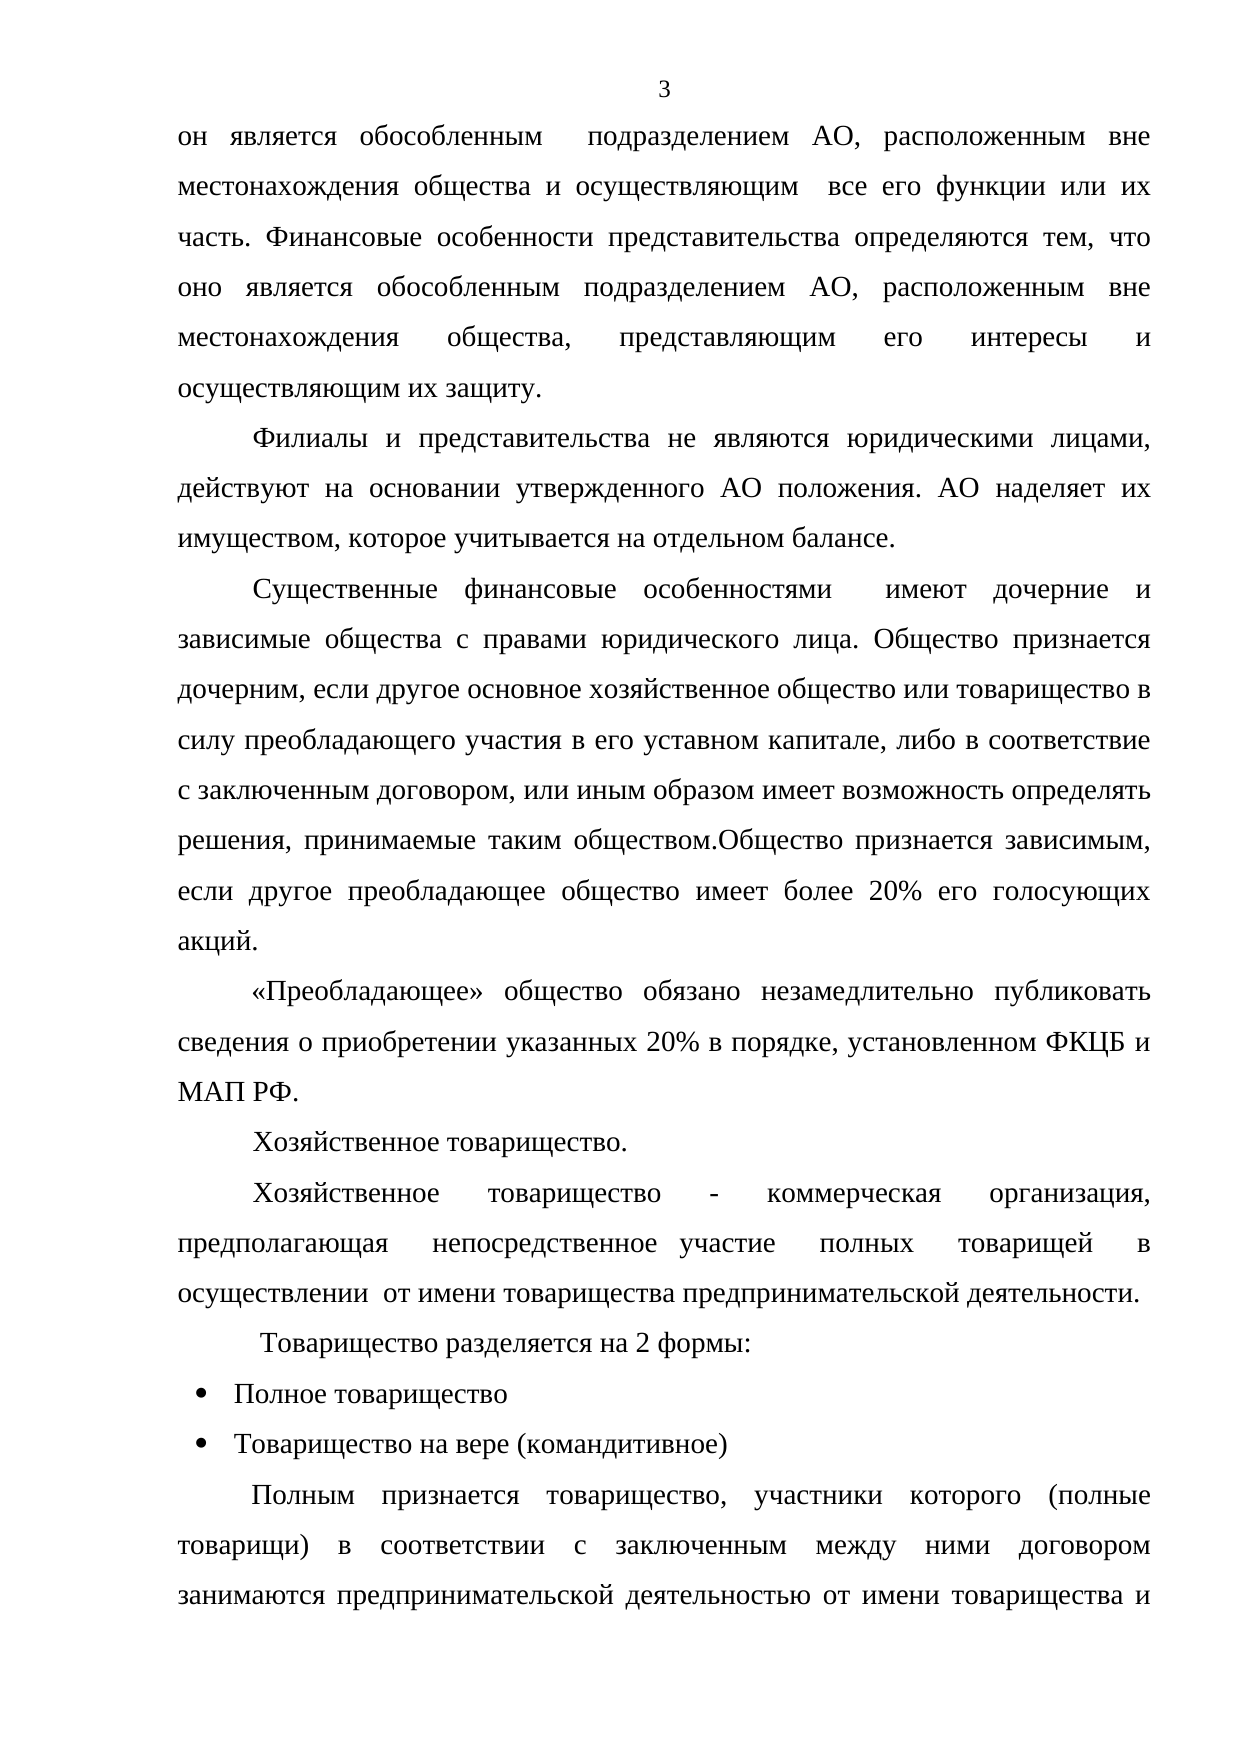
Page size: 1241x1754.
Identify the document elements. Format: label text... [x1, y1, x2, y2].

text Существенные финансовые особенностями имеют дочерние и зависимые общества с правами юридического лица. Общество признается дочерним, если другое основное хозяйственное общество или товарищество в силу преобладающего участия в его уставном капитале, либо в соответствие с заключенным договором, или иным образом имеет возможность определять решения, принимаемые таким обществом.Общество признается зависимым, если другое преобладающее общество имеет более 20% его голосующих акций. [177, 571, 1152, 957]
list Товарищество на вере (командитивное) [196, 1426, 1152, 1460]
list Полное товарищество [196, 1376, 1152, 1409]
text «Преобладающее» общество обязано незамедлительно публиковать сведения о приобретении указанных 20% в порядке, установленном ФКЦБ и МАП РФ. [177, 973, 1152, 1108]
text Филиалы и представительства не являются юридическими лицами, действуют на основании утвержденного АО положения. АО наделяет их имуществом, которое учитывается на отдельном балансе. [177, 420, 1152, 554]
text Товарищество разделяется на 2 формы: [177, 1326, 1152, 1359]
text Хозяйственное товарищество. [177, 1124, 1152, 1158]
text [177, 1477, 1152, 1611]
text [177, 118, 1152, 403]
text Хозяйственное товарищество - коммерческая организация, предполагающая непосредственное участие полных товарищей в осуществлении от имени товарищества предпринимательской деятельности. [177, 1175, 1152, 1309]
